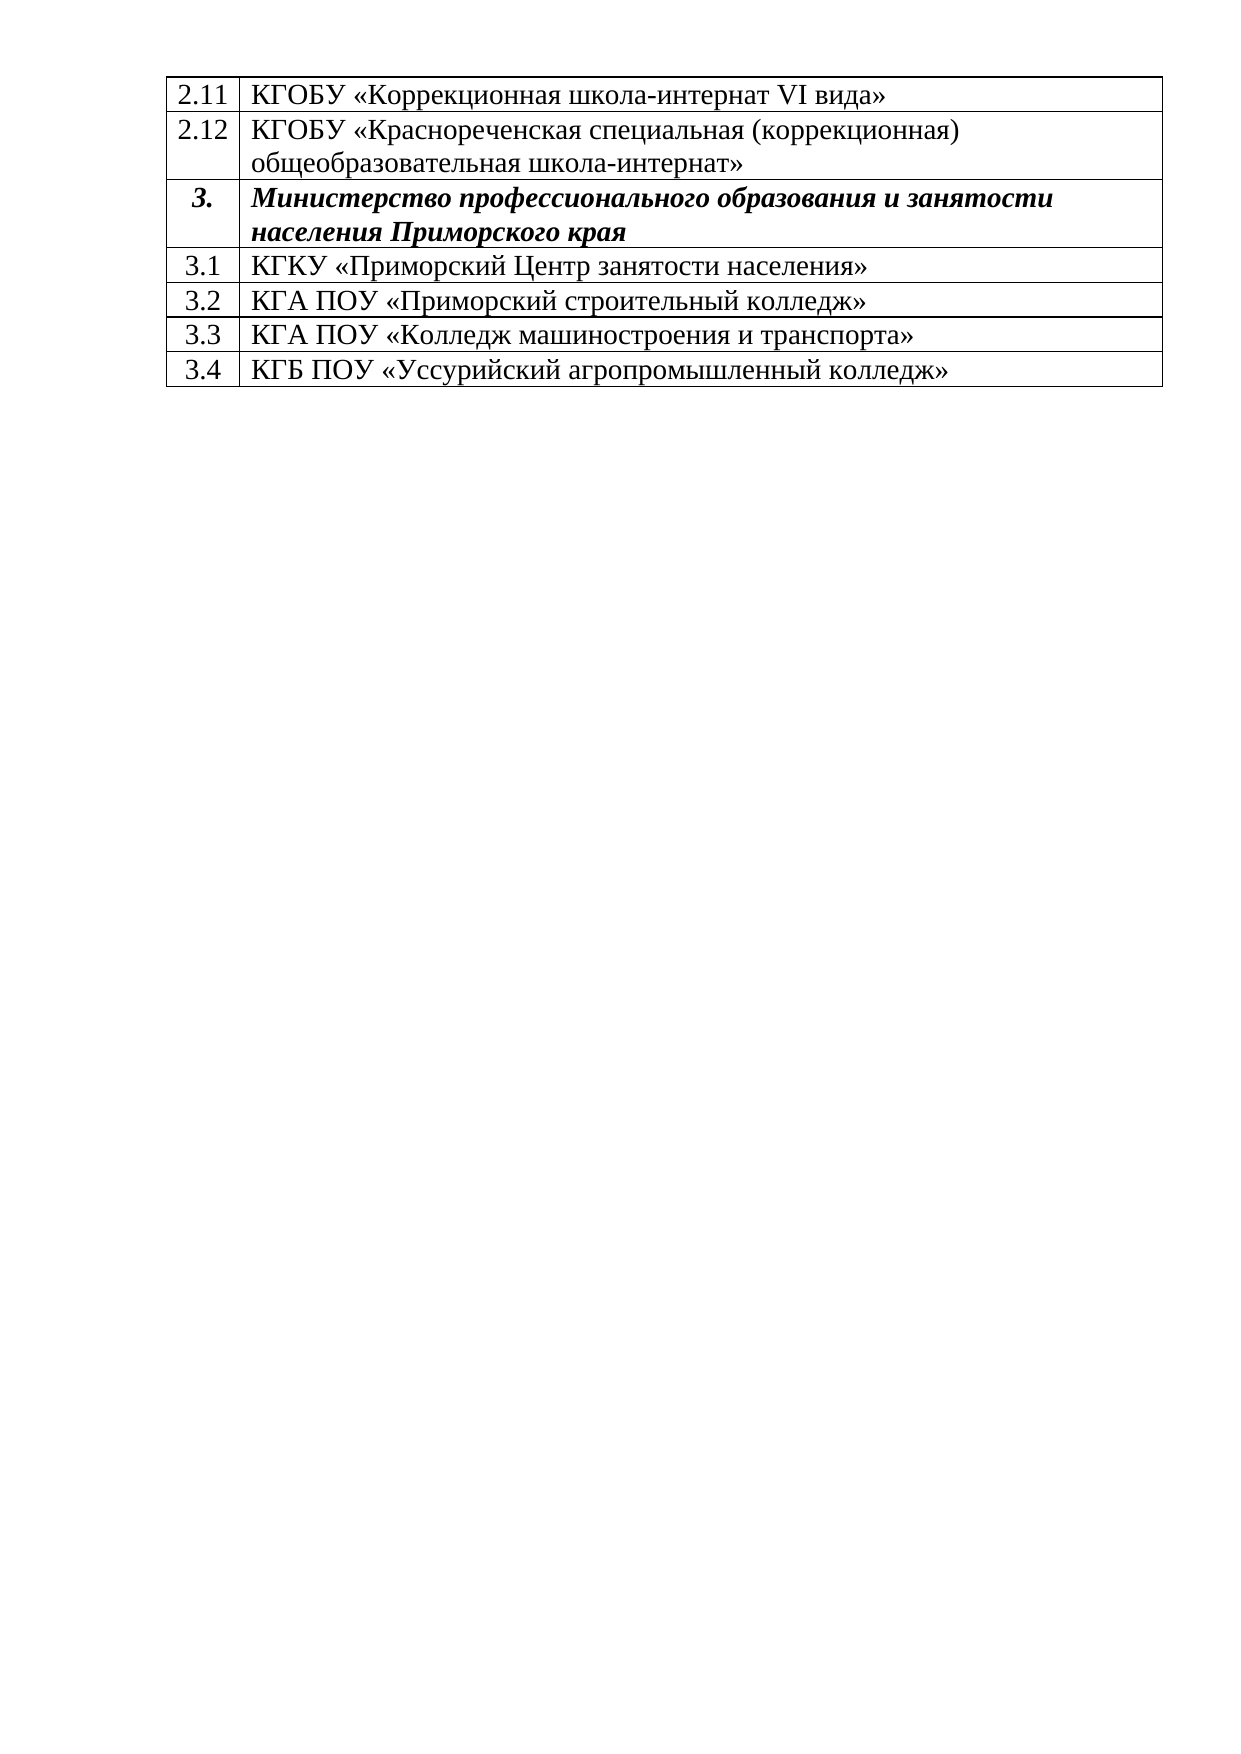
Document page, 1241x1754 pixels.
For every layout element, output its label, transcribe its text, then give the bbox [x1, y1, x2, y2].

table_cell КГА ПОУ «Колледж машиностроения и транспорта» [240, 318, 1162, 351]
table_cell 3.3 [167, 318, 239, 351]
table_cell 3. [167, 180, 239, 247]
table_cell 3.1 [167, 248, 239, 282]
table_cell КГА ПОУ «Приморский строительный колледж» [240, 283, 1162, 316]
table_cell КГОБУ «Коррекционная школа-интернат VI вида» [240, 78, 1162, 111]
table_cell КГОБУ «Краснореченская специальная (коррекционная) общеобразовательная школа-интернат» [240, 112, 1162, 179]
table_cell 3.4 [167, 352, 239, 386]
table_cell КГКУ «Приморский Центр занятости населения» [240, 248, 1162, 282]
table_cell Министерство профессионального образования и занятости населения Приморского края [240, 180, 1162, 247]
table_cell 2.12 [167, 112, 239, 179]
table_cell КГБ ПОУ «Уссурийский агропромышленный колледж» [240, 352, 1162, 386]
table_cell 3.2 [167, 283, 239, 316]
table_cell 2.11 [167, 78, 239, 111]
